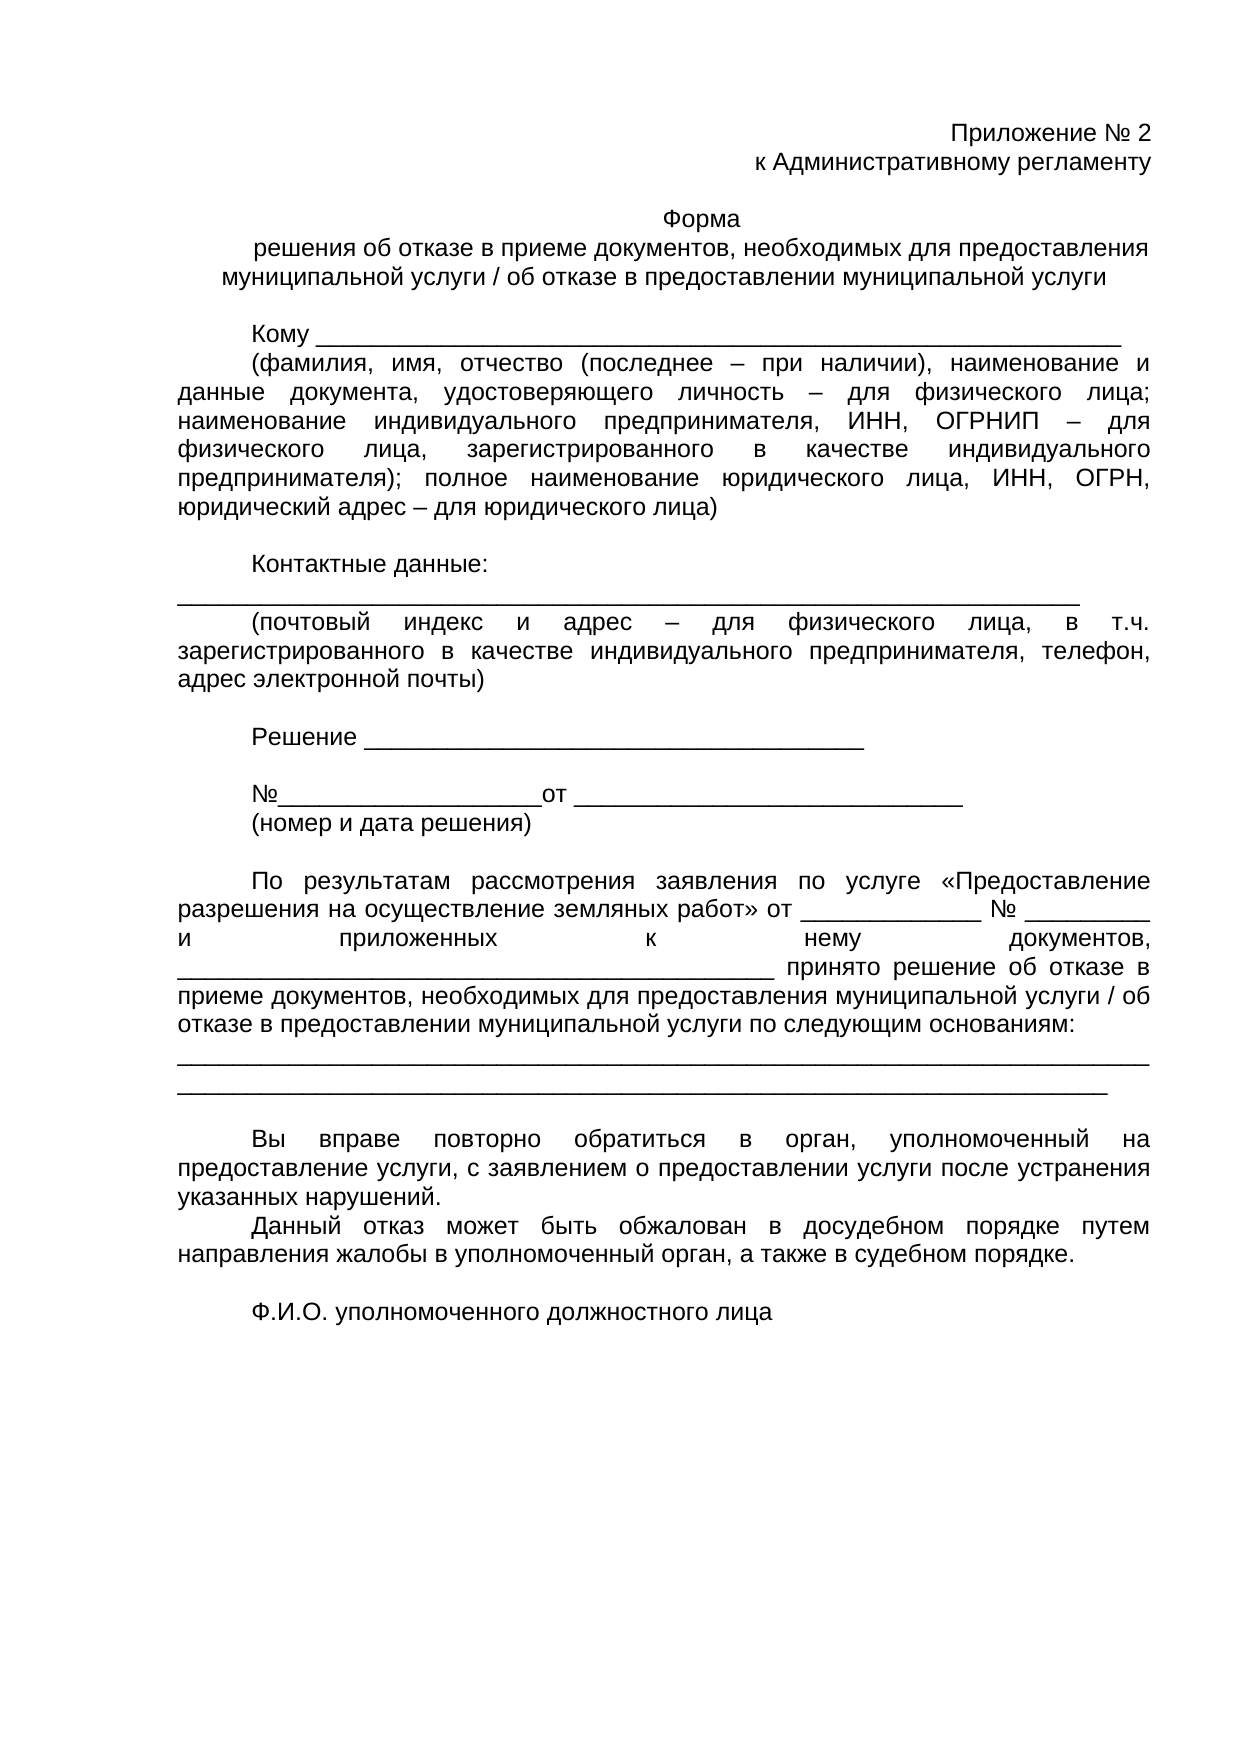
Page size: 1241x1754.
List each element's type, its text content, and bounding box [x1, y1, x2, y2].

text _________________________________________________________________________________________________________________________________________ [177, 1038, 1152, 1096]
text Приложение № 2 [177, 118, 1152, 147]
text №___________________от ____________________________ [177, 779, 1152, 808]
text решения об отказе в приеме документов, необходимых для предоставления муниципальной услуги / об отказе в предоставлении муниципальной услуги [177, 233, 1152, 291]
text Контактные данные: [177, 549, 1152, 578]
text Форма [177, 204, 1152, 233]
text Данный отказ может быть обжалован в досудебном порядке путем направления жалобы в уполномоченный орган, а также в судебном порядке. [177, 1211, 1152, 1268]
text _________________________________________________________________ [177, 578, 1152, 607]
text Ф.И.О. уполномоченного должностного лица [177, 1297, 1152, 1326]
text Кому __________________________________________________________ [177, 319, 1152, 348]
text (фамилия, имя, отчество (последнее – при наличии), наименование и данные документа, удостоверяющего личность – для физического лица; наименование индивидуального предпринимателя, ИНН, ОГРНИП – для физического лица, зарегистрированного в качестве индивидуального предпринимателя); полное наименование юридического лица, ИНН, ОГРН, юридический адрес – для юридического лица) [177, 348, 1152, 521]
text Вы вправе повторно обратиться в орган, уполномоченный на предоставление услуги, с заявлением о предоставлении услуги после устранения указанных нарушений. [177, 1124, 1152, 1211]
text Решение ____________________________________ [177, 722, 1152, 751]
text (почтовый индекс и адрес – для физического лица, в т.ч. зарегистрированного в качестве индивидуального предпринимателя, телефон, адрес электронной почты) [177, 607, 1152, 693]
text (номер и дата решения) [177, 808, 1152, 837]
text По результатам рассмотрения заявления по услуге «Предоставление разрешения на осуществление земляных работ» от _____________ № _________ и приложенных к нему документов, ___________________________________________ принято решение об отказе в приеме документов, необходимых для предоставления муниципальной услуги / об отказе в предоставлении муниципальной услуги по следующим основаниям: [177, 866, 1152, 1038]
text к Административному регламенту [177, 147, 1152, 176]
